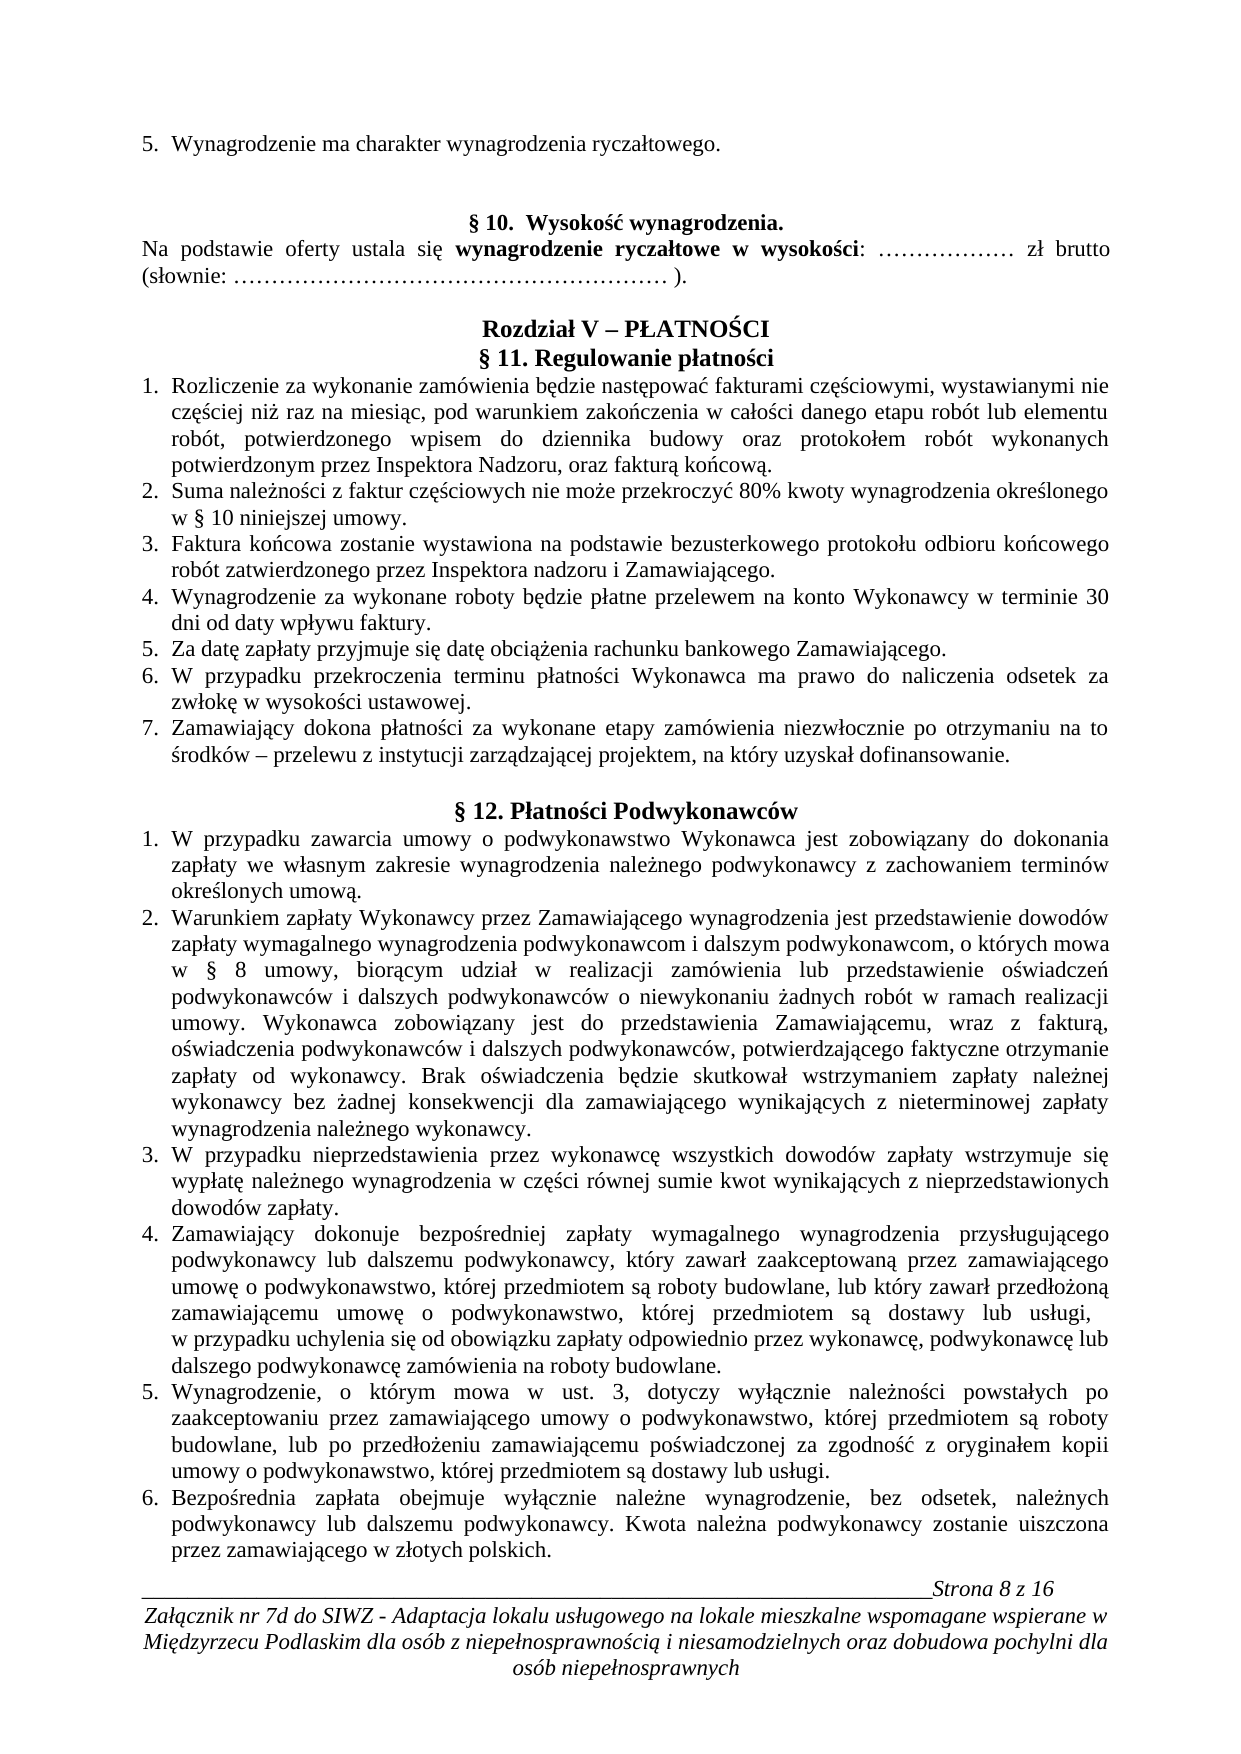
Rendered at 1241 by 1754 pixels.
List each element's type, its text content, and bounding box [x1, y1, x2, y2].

list Rozliczenie za wykonanie zamówienia będzie następować fakturami częściowymi, wystawianymi nie częściej niż raz na miesiąc, pod warunkiem zakończenia w całości danego etapu robót lub elementu robót, potwierdzonego wpisem do dziennika budowy oraz protokołem robót wykonanych potwierdzonym przez Inspektora Nadzoru, oraz fakturą końcową. [142, 372, 1110, 477]
list Suma należności z faktur częściowych nie może przekroczyć 80% kwoty wynagrodzenia określonego w § 10 niniejszej umowy. [142, 477, 1110, 530]
list W przypadku zawarcia umowy o podwykonawstwo Wykonawca jest zobowiązany do dokonania zapłaty we własnym zakresie wynagrodzenia należnego podwykonawcy z zachowaniem terminów określonych umową. [142, 825, 1110, 904]
list Wynagrodzenie ma charakter wynagrodzenia ryczałtowego. [142, 130, 1110, 156]
list Wynagrodzenie za wykonane roboty będzie płatne przelewem na konto Wykonawcy w terminie 30 dni od daty wpływu faktury. [142, 583, 1110, 635]
text § 12. Płatności Podwykonawców [142, 796, 1110, 825]
list Warunkiem zapłaty Wykonawcy przez Zamawiającego wynagrodzenia jest przedstawienie dowodów zapłaty wymagalnego wynagrodzenia podwykonawcom i dalszym podwykonawcom, o których mowa w § 8 umowy, biorącym udział w realizacji zamówienia lub przedstawienie oświadczeń podwykonawców i dalszych podwykonawców o niewykonaniu żadnych robót w ramach realizacji umowy. Wykonawca zobowiązany jest do przedstawienia Zamawiającemu, wraz z fakturą, oświadczenia podwykonawców i dalszych podwykonawców, potwierdzającego faktyczne otrzymanie zapłaty od wykonawcy. Brak oświadczenia będzie skutkował wstrzymaniem zapłaty należnej wykonawcy bez żadnej konsekwencji dla zamawiającego wynikających z nieterminowej zapłaty wynagrodzenia należnego wykonawcy. [142, 904, 1110, 1141]
text Rozdział V – PŁATNOŚCI [142, 314, 1110, 343]
list Zamawiający dokonuje bezpośredniej zapłaty wymagalnego wynagrodzenia przysługującego podwykonawcy lub dalszemu podwykonawcy, który zawarł zaakceptowaną przez zamawiającego umowę o podwykonawstwo, której przedmiotem są roboty budowlane, lub który zawarł przedłożoną zamawiającemu umowę o podwykonawstwo, której przedmiotem są dostawy lub usługi, w przypadku uchylenia się od obowiązku zapłaty odpowiednio przez wykonawcę, podwykonawcę lub dalszego podwykonawcę zamówienia na roboty budowlane. [142, 1220, 1110, 1378]
list W przypadku przekroczenia terminu płatności Wykonawca ma prawo do naliczenia odsetek za zwłokę w wysokości ustawowej. [142, 662, 1110, 714]
text § 11. Regulowanie płatności [142, 343, 1110, 372]
list Za datę zapłaty przyjmuje się datę obciążenia rachunku bankowego Zamawiającego. [142, 635, 1110, 662]
text § 10. Wysokość wynagrodzenia. [142, 209, 1110, 235]
list W przypadku nieprzedstawienia przez wykonawcę wszystkich dowodów zapłaty wstrzymuje się wypłatę należnego wynagrodzenia w części równej sumie kwot wynikających z nieprzedstawionych dowodów zapłaty. [142, 1141, 1110, 1220]
text Na podstawie oferty ustala się wynagrodzenie ryczałtowe w wysokości: ……………… zł brutto (słownie: ………………………………………………… ). [142, 235, 1110, 288]
list Faktura końcowa zostanie wystawiona na podstawie bezusterkowego protokołu odbioru końcowego robót zatwierdzonego przez Inspektora nadzoru i Zamawiającego. [142, 530, 1110, 583]
list Wynagrodzenie, o którym mowa w ust. 3, dotyczy wyłącznie należności powstałych po zaakceptowaniu przez zamawiającego umowy o podwykonawstwo, której przedmiotem są roboty budowlane, lub po przedłożeniu zamawiającemu poświadczonej za zgodność z oryginałem kopii umowy o podwykonawstwo, której przedmiotem są dostawy lub usługi. [142, 1378, 1110, 1483]
list Bezpośrednia zapłata obejmuje wyłącznie należne wynagrodzenie, bez odsetek, należnych podwykonawcy lub dalszemu podwykonawcy. Kwota należna podwykonawcy zostanie uiszczona przez zamawiającego w złotych polskich. [142, 1483, 1110, 1563]
list Zamawiający dokona płatności za wykonane etapy zamówienia niezwłocznie po otrzymaniu na to środków – przelewu z instytucji zarządzającej projektem, na który uzyskał dofinansowanie. [142, 714, 1110, 767]
